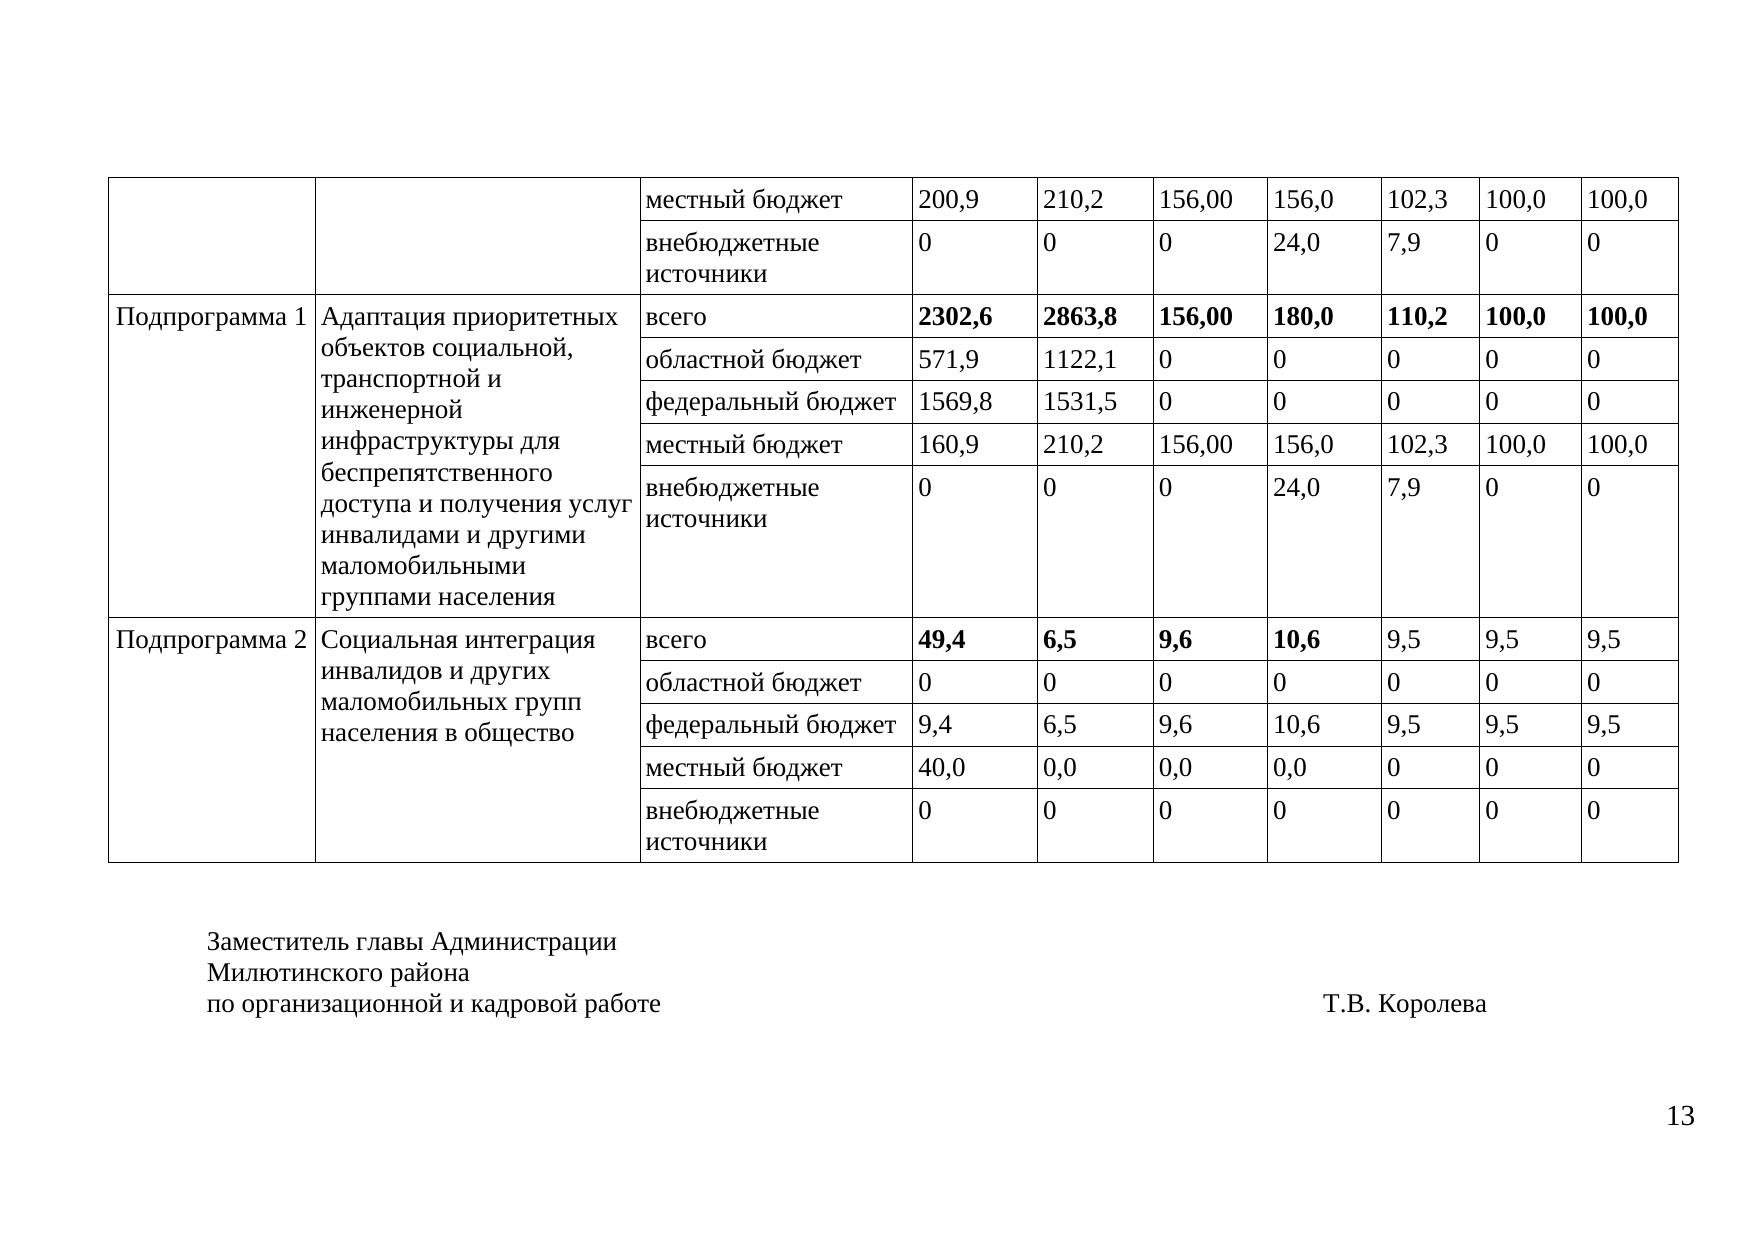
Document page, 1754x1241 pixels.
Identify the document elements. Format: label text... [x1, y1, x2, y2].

table_cell 0 [1582, 789, 1678, 862]
table_cell 102,3 [1382, 178, 1479, 220]
table_cell 0 [1582, 221, 1678, 294]
table_cell 0,0 [1268, 747, 1381, 788]
table_cell 10,6 [1268, 704, 1381, 746]
table_cell 49,4 [913, 618, 1037, 660]
table_cell 0 [913, 221, 1037, 294]
table_cell 180,0 [1268, 295, 1381, 337]
table_cell 0 [1480, 661, 1581, 703]
table_cell 7,9 [1382, 221, 1479, 294]
table_cell 0 [1382, 747, 1479, 788]
table_cell всего [641, 618, 912, 660]
table_cell 1531,5 [1038, 381, 1153, 422]
table_cell 210,2 [1038, 424, 1153, 465]
table_cell 156,00 [1154, 178, 1267, 220]
table_cell 0 [1268, 338, 1381, 379]
table_cell 0 [1154, 466, 1267, 617]
table_cell местный бюджет [641, 424, 912, 465]
table_cell внебюджетные источники [641, 789, 912, 862]
table_cell 40,0 [913, 747, 1037, 788]
table_cell местный бюджет [641, 747, 912, 788]
table_cell 0 [1582, 661, 1678, 703]
table_cell 0 [1038, 789, 1153, 862]
table_cell 100,0 [1480, 295, 1581, 337]
table_cell 9,5 [1480, 618, 1581, 660]
table_cell 0 [1582, 338, 1678, 379]
table_cell 571,9 [913, 338, 1037, 379]
table_cell 0 [1382, 789, 1479, 862]
table_cell областной бюджет [641, 661, 912, 703]
table_cell 9,6 [1154, 704, 1267, 746]
table_cell 0 [1382, 661, 1479, 703]
table_cell 102,3 [1382, 424, 1479, 465]
text Заместитель главы Администрации [133, 925, 1695, 956]
table_cell 9,5 [1382, 704, 1479, 746]
table_cell 0 [1480, 789, 1581, 862]
table_cell 156,00 [1154, 295, 1267, 337]
table_cell 9,4 [913, 704, 1037, 746]
text Милютинского района [133, 956, 1695, 987]
table_cell 24,0 [1268, 221, 1381, 294]
table_cell 156,0 [1268, 178, 1381, 220]
table_cell 100,0 [1582, 295, 1678, 337]
table_cell внебюджетные источники [641, 221, 912, 294]
table_cell 0 [913, 466, 1037, 617]
table_cell 7,9 [1382, 466, 1479, 617]
table_cell 200,9 [913, 178, 1037, 220]
table_cell 210,2 [1038, 178, 1153, 220]
table_cell 2302,6 [913, 295, 1037, 337]
table_cell 6,5 [1038, 618, 1153, 660]
table_cell 0 [1154, 338, 1267, 379]
table_cell 0 [1382, 338, 1479, 379]
table_cell 9,5 [1582, 704, 1678, 746]
table_cell 9,6 [1154, 618, 1267, 660]
table_cell федеральный бюджет [641, 704, 912, 746]
table_cell Подпрограмма 1 [109, 295, 315, 617]
table_cell областной бюджет [641, 338, 912, 379]
table_cell 100,0 [1582, 424, 1678, 465]
table_cell 0 [1154, 221, 1267, 294]
table_cell 0 [913, 661, 1037, 703]
table_cell 0 [1154, 381, 1267, 422]
table_cell 9,5 [1382, 618, 1479, 660]
table_cell 24,0 [1268, 466, 1381, 617]
table_cell 0 [1038, 661, 1153, 703]
table_cell 0 [1480, 466, 1581, 617]
table_cell всего [641, 295, 912, 337]
table_cell 9,5 [1480, 704, 1581, 746]
table_cell 0 [1268, 381, 1381, 422]
table_cell 0 [1268, 789, 1381, 862]
table_cell 0 [1154, 661, 1267, 703]
table_cell 9,5 [1582, 618, 1678, 660]
table_cell внебюджетные источники [641, 466, 912, 617]
table_cell 0 [1582, 747, 1678, 788]
table_cell 100,0 [1480, 424, 1581, 465]
table_cell 0 [1480, 338, 1581, 379]
table_cell 0 [1582, 381, 1678, 422]
table_cell 160,9 [913, 424, 1037, 465]
text по организационной и кадровой работе Т.В. Королева [133, 987, 1695, 1018]
table_cell 100,0 [1582, 178, 1678, 220]
table_cell местный бюджет [641, 178, 912, 220]
table_cell 0 [1154, 789, 1267, 862]
table_cell 0 [1480, 381, 1581, 422]
table_cell 0,0 [1154, 747, 1267, 788]
table_cell 0,0 [1038, 747, 1153, 788]
table_cell Подпрограмма 2 [109, 618, 315, 862]
table_cell 10,6 [1268, 618, 1381, 660]
table_cell 156,0 [1268, 424, 1381, 465]
table_cell федеральный бюджет [641, 381, 912, 422]
table_cell 100,0 [1480, 178, 1581, 220]
table_cell 2863,8 [1038, 295, 1153, 337]
table_cell 110,2 [1382, 295, 1479, 337]
table_cell Адаптация приоритетных объектов социальной, транспортной и инженерной инфраструктуры для беспрепятственного доступа и получения услуг инвалидами и другими маломобильными группами населения [316, 295, 640, 617]
table_cell 0 [1382, 381, 1479, 422]
table_cell 1122,1 [1038, 338, 1153, 379]
table_cell 6,5 [1038, 704, 1153, 746]
table_cell 0 [1480, 747, 1581, 788]
table_cell 0 [1038, 221, 1153, 294]
table_cell Социальная интеграция инвалидов и других маломобильных групп населения в общество [316, 618, 640, 862]
table_cell 0 [913, 789, 1037, 862]
table_cell 0 [1038, 466, 1153, 617]
table_cell 156,00 [1154, 424, 1267, 465]
table_cell 0 [1582, 466, 1678, 617]
table_cell 1569,8 [913, 381, 1037, 422]
table_cell 0 [1480, 221, 1581, 294]
table_cell 0 [1268, 661, 1381, 703]
